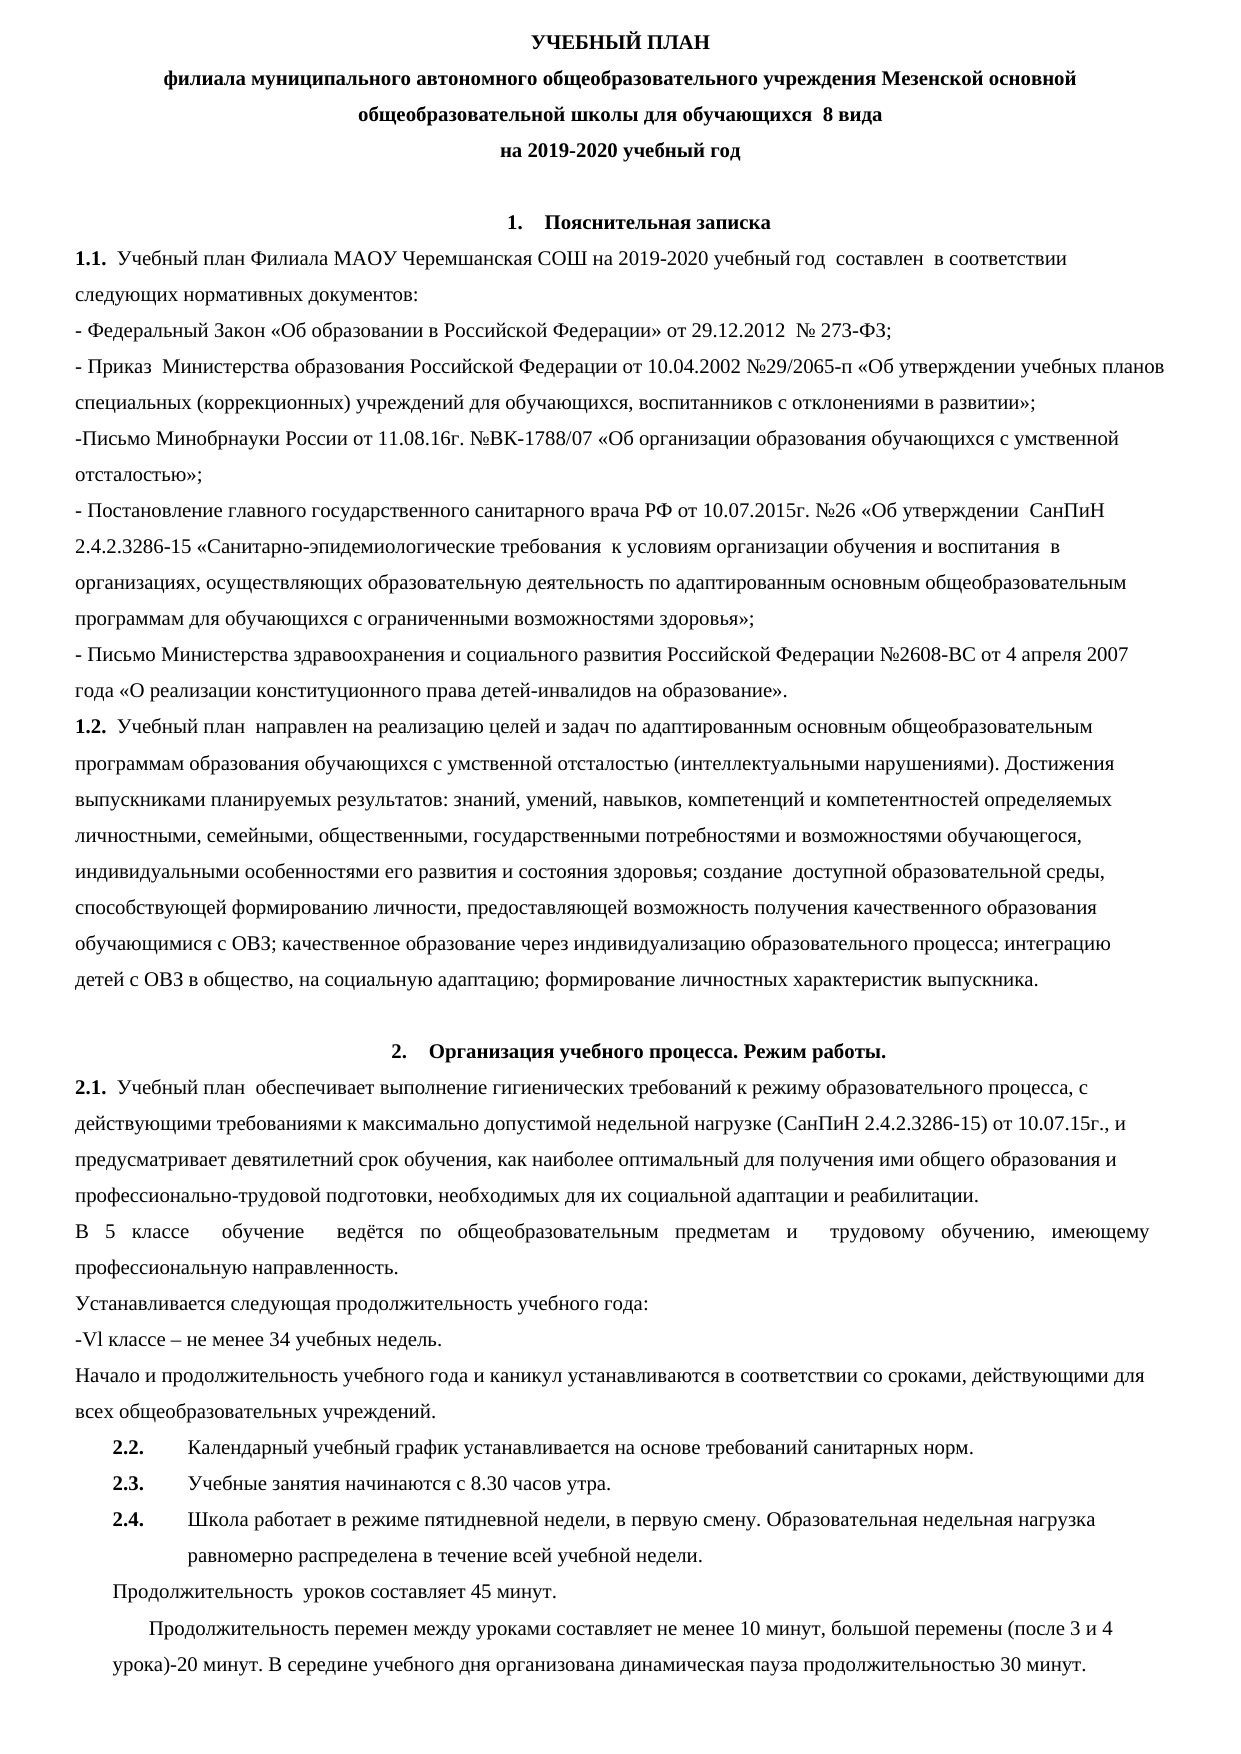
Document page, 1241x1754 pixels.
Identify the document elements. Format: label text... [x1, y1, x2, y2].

text - Приказ Министерства образования Российской Федерации от 10.04.2002 №29/2065-п «Об утверждении учебных планов специальных (коррекционных) учреждений для обучающихся, воспитанников с отклонениями в развитии»; [75, 354, 1165, 414]
text Устанавливается следующая продолжительность учебного года: [75, 1291, 1165, 1315]
text - Письмо Министерства здравоохранения и социального развития Российской Федерации №2608-ВС от 4 апреля 2007 года «О реализации конституционного права детей-инвалидов на образование». [75, 642, 1165, 702]
text - Постановление главного государственного санитарного врача РФ от 10.07.2015г. №26 «Об утверждении СанПиН 2.4.2.3286-15 «Санитарно-эпидемиологические требования к условиям организации обучения и воспитания в организациях, осуществляющих образовательную деятельность по адаптированным основным общеобразовательным программам для обучающихся с ограниченными возможностями здоровья»; [75, 498, 1165, 630]
list Учебные занятия начинаются с 8.30 часов утра. [112, 1471, 1165, 1495]
text Продолжительность перемен между уроками составляет не менее 10 минут, большой перемены (после 3 и 4 урока)-20 минут. В середине учебного дня организована динамическая пауза продолжительностью 30 минут. [112, 1615, 1165, 1676]
text -Письмо Минобрнауки России от 11.08.16г. №ВК-1788/07 «Об организации образования обучающихся с умственной отсталостью»; [75, 426, 1165, 486]
list Школа работает в режиме пятидневной недели, в первую смену. Образовательная недельная нагрузка равномерно распределена в течение всей учебной недели. [112, 1507, 1165, 1567]
text - Федеральный Закон «Об образовании в Российской Федерации» от 29.12.2012 № 273-ФЗ; [75, 318, 1165, 342]
text 1.1. Учебный план Филиала МАОУ Черемшанская СОШ на 2019-2020 учебный год составлен в соответствии следующих нормативных документов: [75, 246, 1165, 306]
list Пояснительная записка [112, 210, 1165, 234]
text 1.2. Учебный план направлен на реализацию целей и задач по адаптированным основным общеобразовательным программам образования обучающихся с умственной отсталостью (интеллектуальными нарушениями). Достижения выпускниками планируемых результатов: знаний, умений, навыков, компетенций и компетентностей определяемых личностными, семейными, общественными, государственными потребностями и возможностями обучающегося, индивидуальными особенностями его развития и состояния здоровья; создание доступной образовательной среды, способствующей формированию личности, предоставляющей возможность получения качественного образования обучающимися с ОВЗ; качественное образование через индивидуализацию образовательного процесса; интеграцию детей с ОВЗ в общество, на социальную адаптацию; формирование личностных характеристик выпускника. [75, 714, 1165, 991]
title В 5 классе обучение ведётся по общеобразовательным предметам и трудовому обучению, имеющему профессиональную направленность. [75, 1219, 1151, 1279]
text УЧЕБНЫЙ ПЛАН [75, 29, 1165, 54]
text 2.1. Учебный план обеспечивает выполнение гигиенических требований к режиму образовательного процесса, с действующими требованиями к максимально допустимой недельной нагрузке (СанПиН 2.4.2.3286-15) от 10.07.15г., и предусматривает девятилетний срок обучения, как наиболее оптимальный для получения ими общего образования и профессионально-трудовой подготовки, необходимых для их социальной адаптации и реабилитации. [75, 1075, 1165, 1207]
text Начало и продолжительность учебного года и каникул устанавливаются в соответствии со сроками, действующими для всех общеобразовательных учреждений. [75, 1363, 1165, 1423]
text филиала муниципального автономного общеобразовательного учреждения Мезенской основной общеобразовательной школы для обучающихся 8 вида [75, 66, 1165, 126]
list Календарный учебный график устанавливается на основе требований санитарных норм. [112, 1435, 1165, 1459]
title на 2019-2020 учебный год [75, 138, 1165, 162]
list Организация учебного процесса. Режим работы. [112, 1039, 1165, 1063]
title Продолжительность уроков составляет 45 минут. [75, 1579, 1151, 1603]
text -Vl классе – не менее 34 учебных недель. [75, 1327, 1165, 1351]
